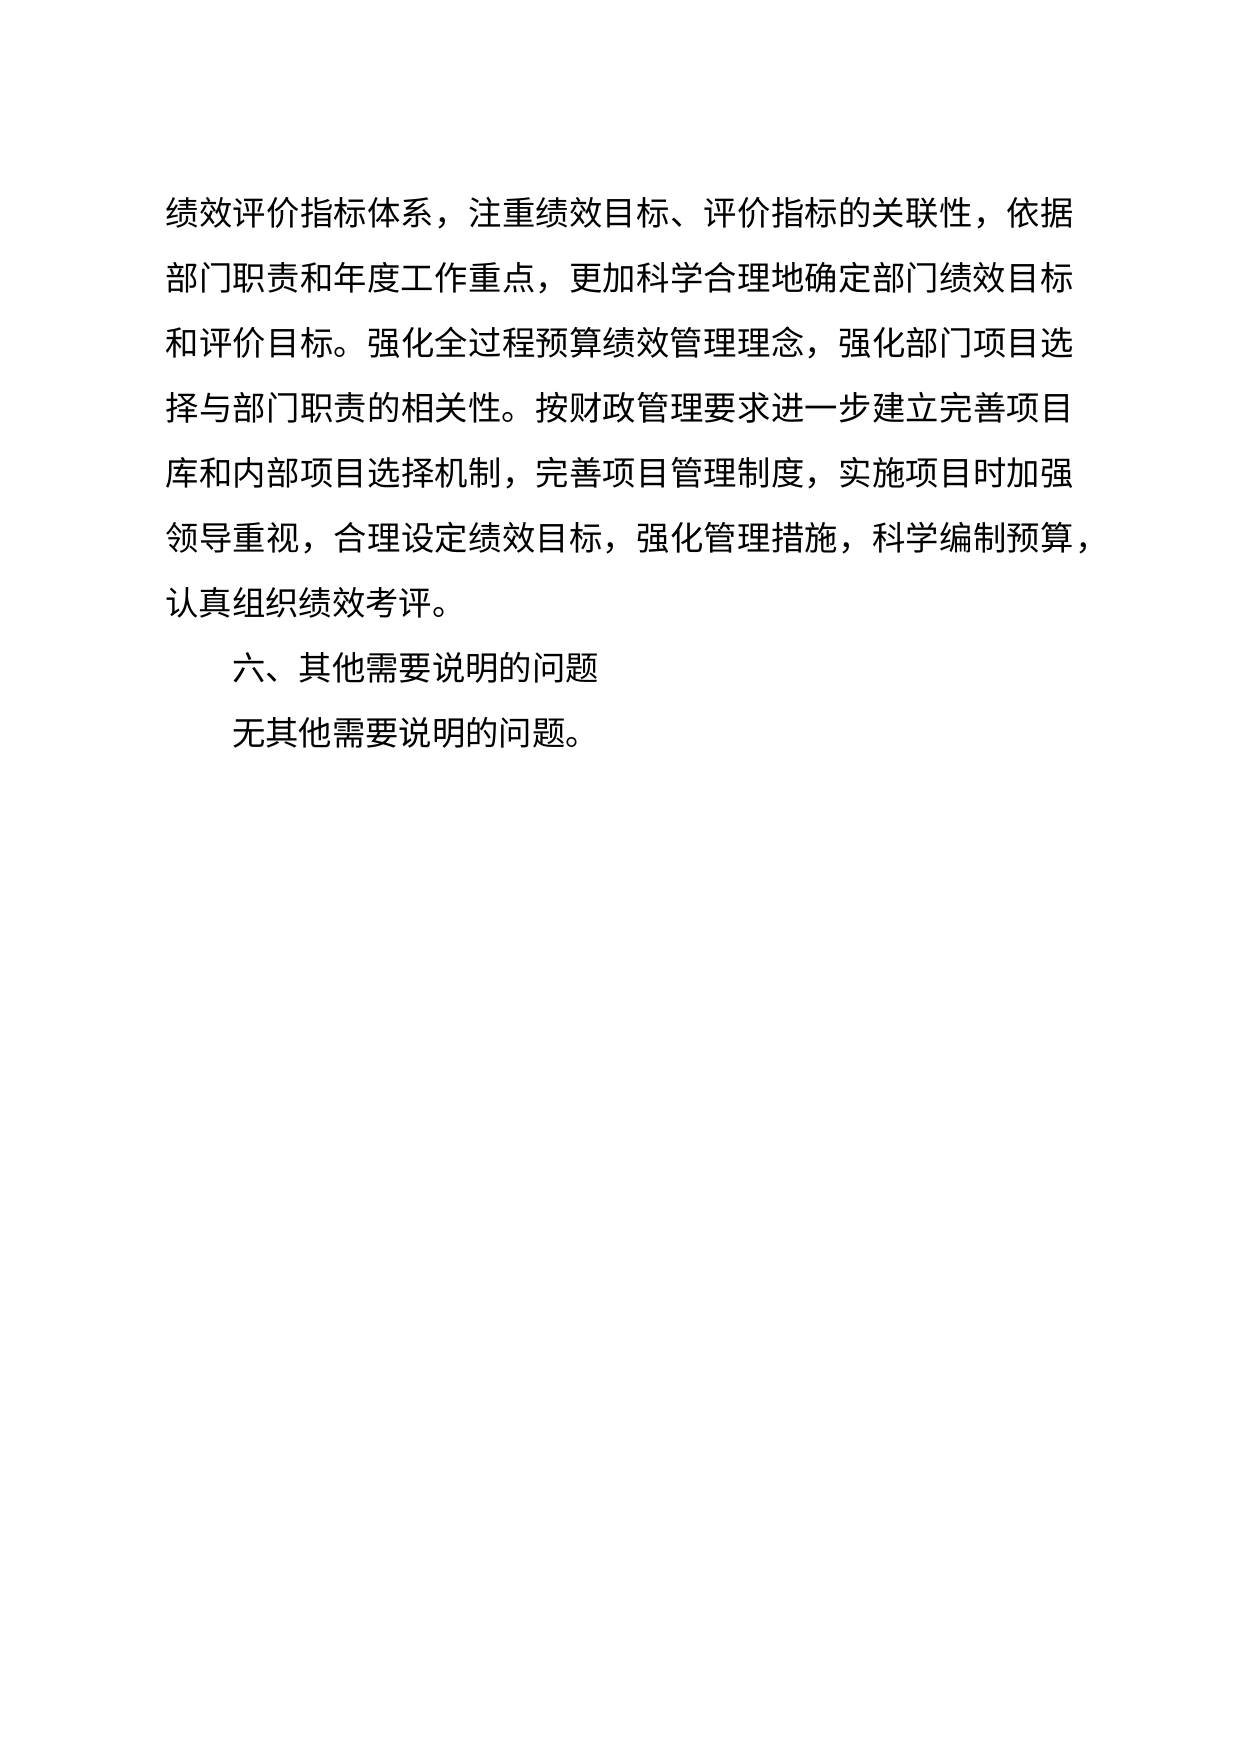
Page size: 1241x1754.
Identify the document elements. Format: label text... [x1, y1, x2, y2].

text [165, 178, 1075, 633]
text 无其他需要说明的问题。 [165, 698, 1075, 763]
text 六、其他需要说明的问题 [165, 633, 1075, 698]
